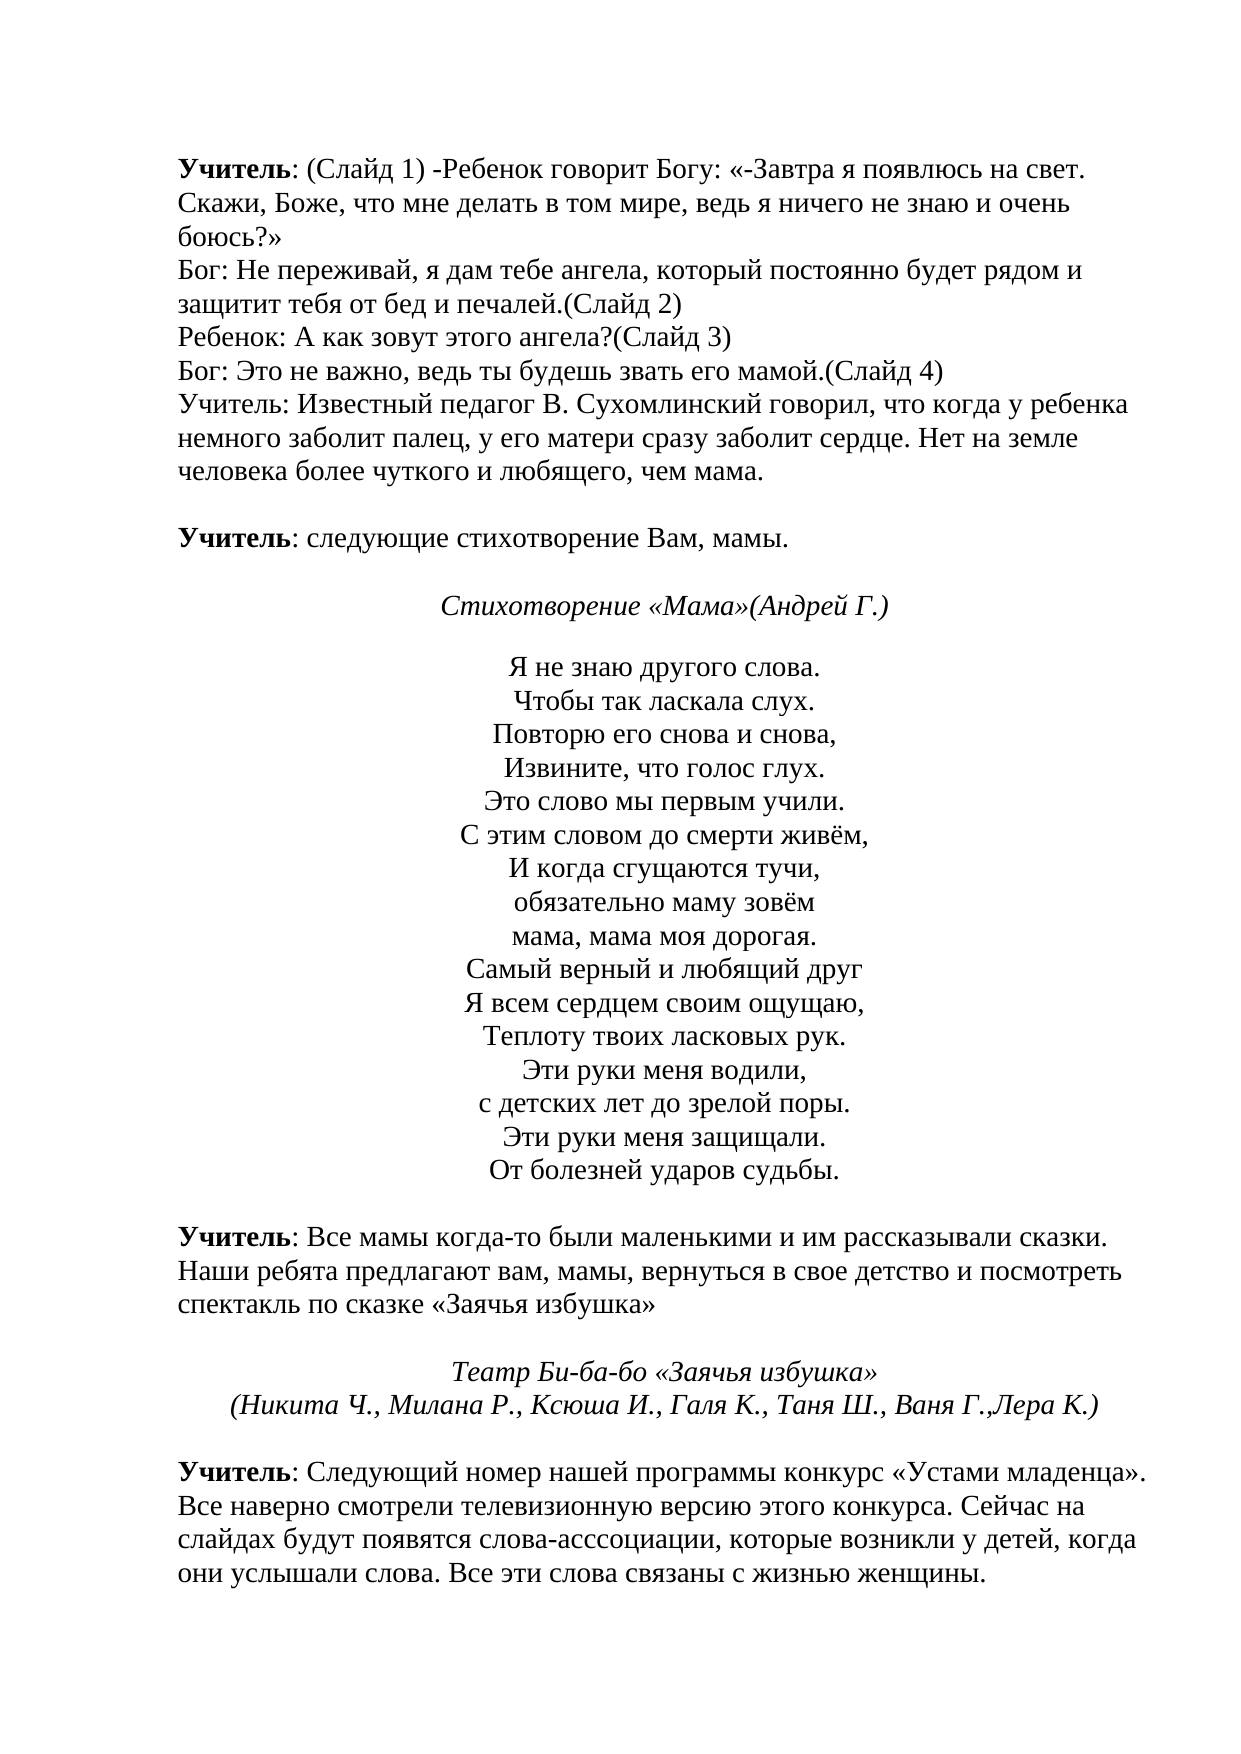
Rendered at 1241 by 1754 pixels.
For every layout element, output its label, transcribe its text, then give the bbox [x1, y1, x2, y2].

text Театр Би-ба-бо «Заячья избушка» [177, 1354, 1152, 1387]
text Бог: Это не важно, ведь ты будешь звать его мамой.(Слайд 4) [177, 353, 1152, 386]
text Бог: Не переживай, я дам тебе ангела, который постоянно будет рядом и защитит тебя от бед и печалей.(Слайд 2) [177, 252, 1152, 319]
text Учитель: (Слайд 1) -Ребенок говорит Богу: «-Завтра я появлюсь на свет. Скажи, Боже, что мне делать в том мире, ведь я ничего не знаю и очень боюсь?» [177, 152, 1152, 252]
text Учитель: Известный педагог В. Сухомлинский говорил, что когда у ребенка немного заболит палец, у его матери сразу заболит сердце. Нет на земле человека более чуткого и любящего, чем мама. [177, 386, 1152, 487]
text Ребенок: А как зовут этого ангела?(Слайд 3) [177, 319, 1152, 353]
text Стихотворение «Мама»(Андрей Г.) [177, 588, 1152, 621]
text Я не знаю другого слова. Чтобы так ласкала слух. Повторю его снова и снова, Извините, что голос глух. Это слово мы первым учили. С этим словом до смерти живём, И когда сгущаются тучи, обязательно маму зовём мама, мама моя дорогая. Самый верный и любящий друг Я всем сердцем своим ощущаю, Теплоту твоих ласковых рук. Эти руки меня водили, с детских лет до зрелой поры. Эти руки меня защищали. От болезней ударов судьбы. [177, 649, 1152, 1186]
text Учитель: Следующий номер нашей программы конкурс «Устами младенца». Все наверно смотрели телевизионную версию этого конкурса. Сейчас на слайдах будут появятся слова-асссоциации, которые возникли у детей, когда они услышали слова. Все эти слова связаны с жизнью женщины. [177, 1454, 1152, 1588]
text Учитель: следующие стихотворение Вам, мамы. [177, 521, 1152, 554]
text Учитель: Все мамы когда-то были маленькими и им рассказывали сказки. Наши ребята предлагают вам, мамы, вернуться в свое детство и посмотреть спектакль по сказке «Заячья избушка» [177, 1219, 1152, 1320]
text (Никита Ч., Милана Р., Ксюша И., Галя К., Таня Ш., Ваня Г.,Лера К.) [177, 1387, 1152, 1421]
